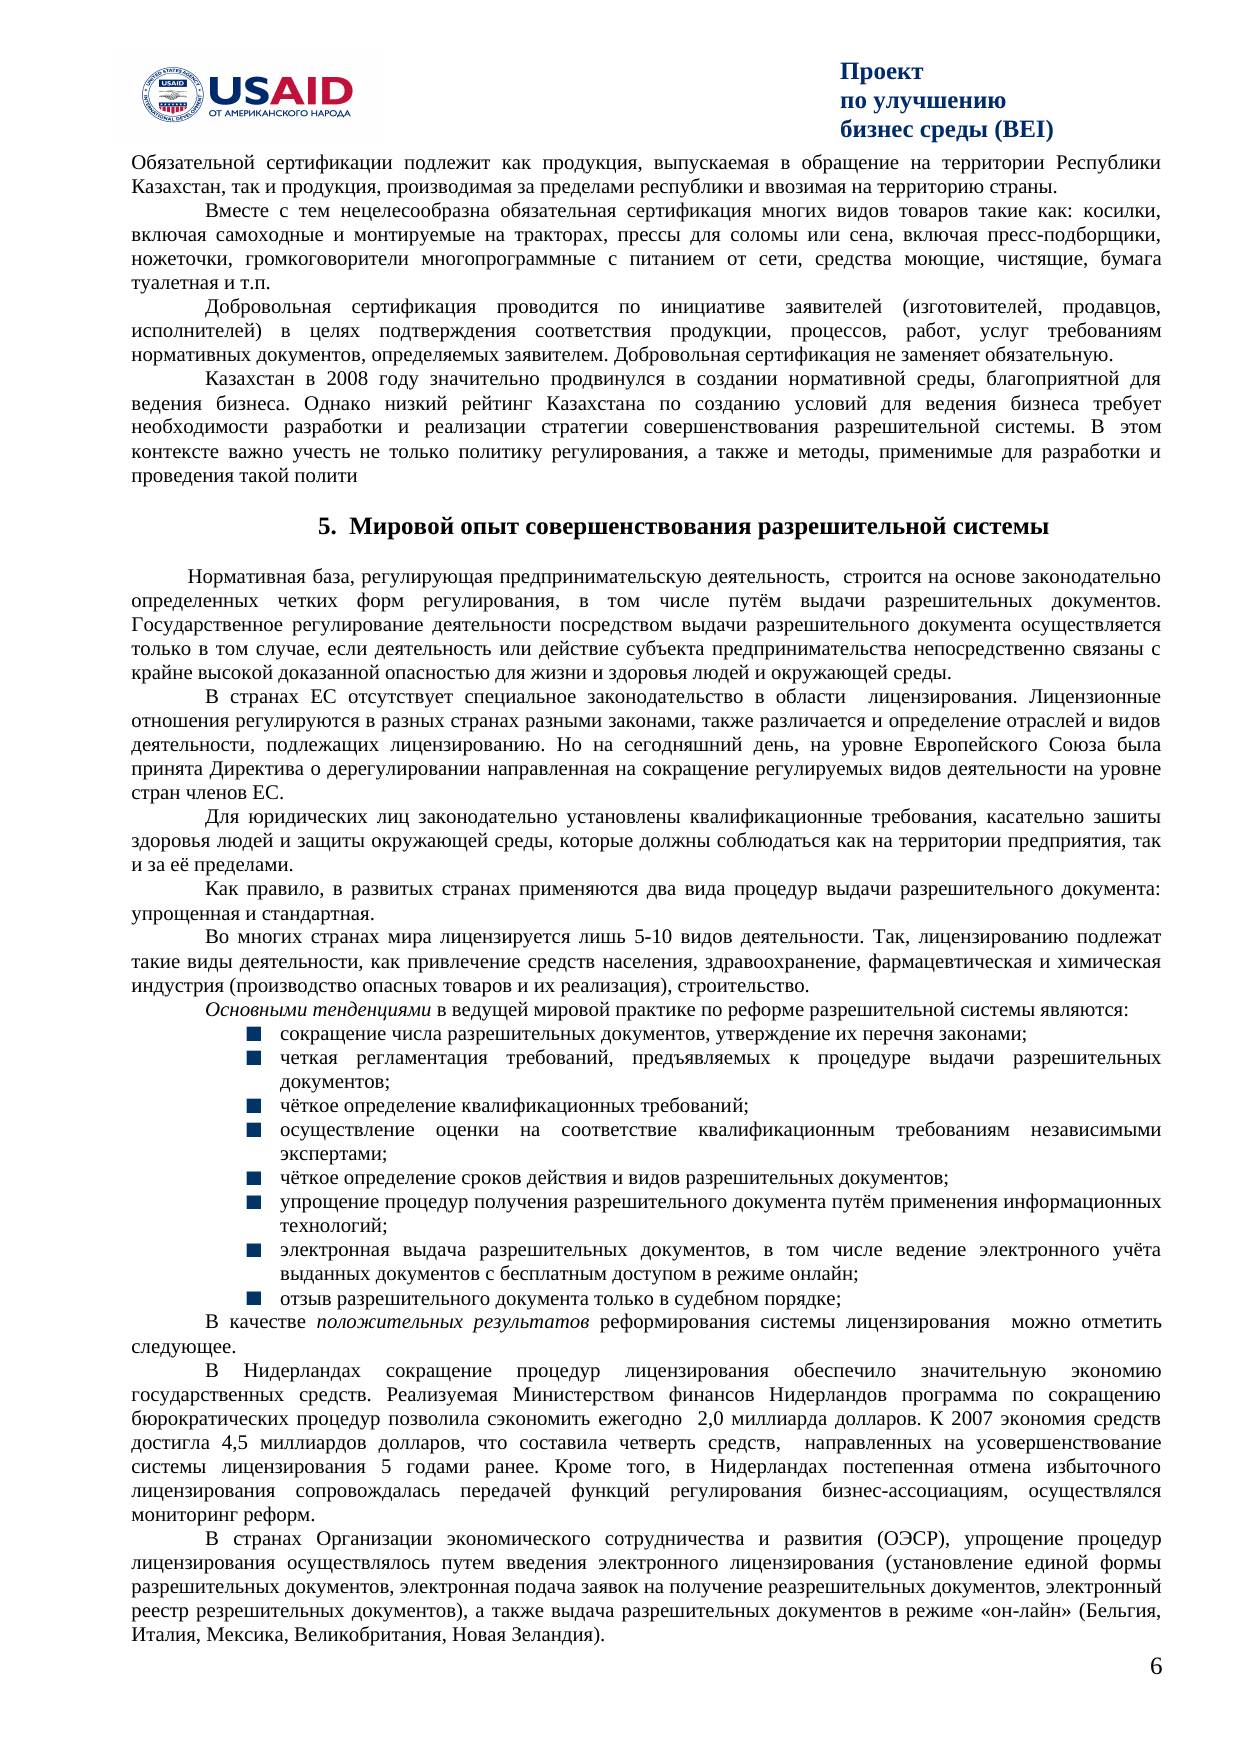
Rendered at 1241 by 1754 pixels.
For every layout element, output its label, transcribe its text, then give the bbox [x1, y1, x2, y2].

picture [243, 1023, 261, 1041]
list электронная выдача разрешительных документов, в том числе ведение электронного учёта выданных документов с бесплатным доступом в режиме онлайн; [242, 1237, 1162, 1285]
text Для юридических лиц законодательно установлены квалификационные требования, касательно зашиты здоровья людей и защиты окружающей среды, которые должны соблюдаться как на территории предприятия, так и за её пределами. [131, 804, 1162, 876]
text Вместе с тем нецелесообразна обязательная сертификация многих видов товаров такие как: косилки, включая самоходные и монтируемые на тракторах, прессы для соломы или сена, включая пресс-подборщики, ножеточки, громкоговорители многопрограммные с питанием от сети, средства моющие, чистящие, бумага туалетная и т.п. [131, 198, 1162, 294]
picture [243, 1288, 261, 1305]
list чёткое определение квалификационных требований; [242, 1093, 1162, 1117]
list отзыв разрешительного документа только в судебном порядке; [242, 1285, 1162, 1309]
text Во многих странах мира лицензируется лишь 5-10 видов деятельности. Так, лицензированию подлежат такие виды деятельности, как привлечение средств населения, здравоохранение, фармацевтическая и химическая индустрия (производство опасных товаров и их реализация), строительство. [131, 924, 1162, 997]
list упрощение процедур получения разрешительного документа путём применения информационных технологий; [242, 1189, 1162, 1237]
list сокращение числа разрешительных документов, утверждение их перечня законами; [242, 1021, 1162, 1045]
text В странах Организации экономического сотрудничества и развития (ОЭСР), упрощение процедур лицензирования осуществлялось путем введения электронного лицензирования (установление единой формы разрешительных документов, электронная подача заявок на получение реазрешительных документов, электронный реестр резрешительных документов), а также выдача разрешительных документов в режиме «он-лайн» (Бельгия, Италия, Мексика, Великобритания, Новая Зеландия). [131, 1526, 1162, 1646]
picture [243, 1119, 261, 1137]
text В Нидерландах сокращение процедур лицензирования обеспечило значительную экономию государственных средств. Реализуемая Министерством финансов Нидерландов программа по сокращению бюрократических процедур позволила сэкономить ежегодно 2,0 миллиарда долларов. К 2007 экономия средств достигла 4,5 миллиардов долларов, что составила четверть средств, направленных на усовершенствование системы лицензирования 5 годами ранее. Кроме того, в Нидерландах постепенная отмена избыточного лицензирования сопровождалась передачей функций регулирования бизнес-ассоциациям, осуществлялся мониторинг реформ. [131, 1358, 1162, 1526]
picture [243, 1047, 261, 1065]
list осуществление оценки на соответствие квалификационным требованиям независимыми экспертами; [242, 1117, 1162, 1165]
text Обязательной сертификации подлежит как продукция, выпускаемая в обращение на территории Республики Казахстан, так и продукция, производимая за пределами республики и ввозимая на территорию страны. [131, 150, 1162, 198]
text Нормативная база, регулирующая предпринимательскую деятельность, строится на основе законодательно определенных четких форм регулирования, в том числе путём выдачи разрешительных документов. Государственное регулирование деятельности посредством выдачи разрешительного документа осуществляется только в том случае, если деятельность или действие субъекта предпринимательства непосредственно связаны с крайне высокой доказанной опасностью для жизни и здоровья людей и окружающей среды. [131, 563, 1162, 684]
text В качестве положительных результатов реформирования системы лицензирования можно отметить следующее. [131, 1309, 1162, 1358]
picture [112, 50, 383, 144]
text Казахстан в 2008 году значительно продвинулся в создании нормативной среды, благоприятной для ведения бизнеса. Однако низкий рейтинг Казахстана по созданию условий для ведения бизнеса требует необходимости разработки и реализации стратегии совершенствования разрешительной системы. В этом контексте важно учесть не только политику регулирования, а также и методы, применимые для разработки и проведения такой полити [131, 366, 1162, 487]
picture [243, 1192, 261, 1209]
text Основными тенденциями в ведущей мировой практике по реформе разрешительной системы являются: [131, 997, 1162, 1021]
picture [243, 1095, 261, 1113]
list чёткое определение сроков действия и видов разрешительных документов; [242, 1165, 1162, 1189]
text Как правило, в развитых странах применяются два вида процедур выдачи разрешительного документа: упрощенная и стандартная. [131, 876, 1162, 924]
picture [243, 1168, 261, 1185]
list четкая регламентация требований, предъявляемых к процедуре выдачи разрешительных документов; [242, 1045, 1162, 1093]
text В странах ЕС отсутствует специальное законодательство в области лицензирования. Лицензионные отношения регулируются в разных странах разными законами, также различается и определение отраслей и видов деятельности, подлежащих лицензированию. Но на сегодняшний день, на уровне Европейского Союза была принята Директива о дерегулировании направленная на сокращение регулируемых видов деятельности на уровне стран членов ЕС. [131, 684, 1162, 804]
text 5. Мировой опыт совершенствования разрешительной системы [131, 511, 1162, 539]
text Добровольная сертификация проводится по инициативе заявителей (изготовителей, продавцов, исполнителей) в целях подтверждения соответствия продукции, процессов, работ, услуг требованиям нормативных документов, определяемых заявителем. Добровольная сертификация не заменяет обязательную. [131, 294, 1162, 366]
picture [243, 1240, 261, 1257]
